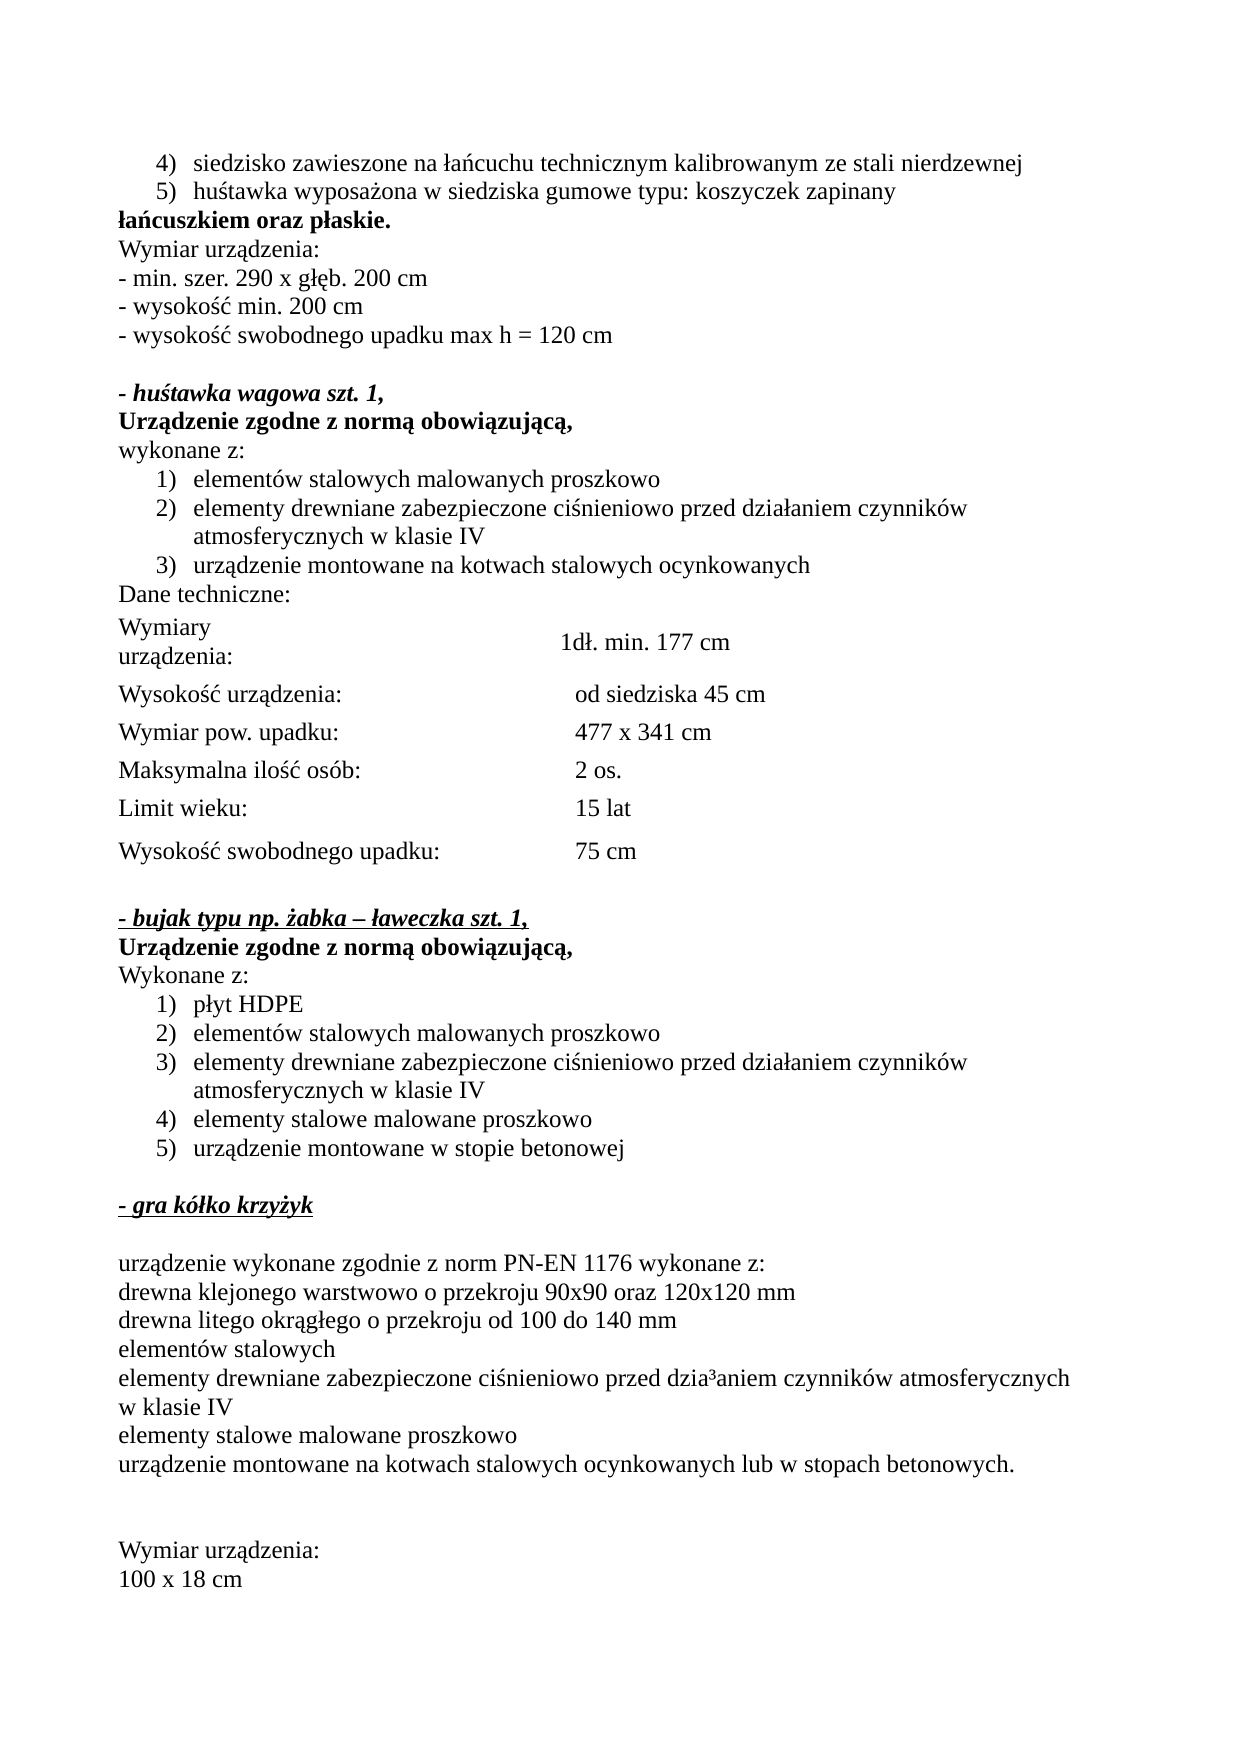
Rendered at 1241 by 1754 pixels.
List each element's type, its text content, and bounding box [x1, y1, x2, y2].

list siedzisko zawieszone na łańcuchu technicznym kalibrowanym ze stali nierdzewnej [156, 148, 1093, 176]
table_cell Maksymalna ilość osób: [114, 751, 570, 789]
table_cell Wymiar pow. upadku: [114, 713, 570, 751]
table_cell 2 os. [570, 751, 990, 789]
text - huśtawka wagowa szt. 1, [118, 378, 1093, 406]
text - wysokość swobodnego upadku max h = 120 cm [118, 320, 1093, 349]
list urządzenie montowane na kotwach stalowych ocynkowanych [156, 550, 1093, 579]
list płyt HDPE [156, 989, 1093, 1018]
text 100 x 18 cm [118, 1564, 1093, 1593]
list elementów stalowych malowanych proszkowo [156, 1018, 1093, 1047]
text Dane techniczne: [118, 579, 1093, 608]
text Wymiar urządzenia: [118, 1536, 1093, 1564]
list urządzenie montowane w stopie betonowej [156, 1133, 1093, 1162]
text wykonane z: [118, 435, 1093, 464]
list elementy stalowe malowane proszkowo [156, 1104, 1093, 1133]
text urządzenie montowane na kotwach stalowych ocynkowanych lub w stopach betonowych. [118, 1449, 1093, 1478]
table_header 1dł. min. 177 cm [570, 608, 990, 674]
text - gra kółko krzyżyk [118, 1191, 1093, 1219]
text Wykonane z: [118, 961, 1093, 989]
list elementy drewniane zabezpieczone ciśnieniowo przed działaniem czynników atmosferycznych w klasie IV [156, 1047, 1093, 1104]
table_cell od siedziska 45 cm [570, 675, 990, 713]
table_cell Wysokość swobodnego upadku: [114, 827, 570, 874]
list huśtawka wyposażona w siedziska gumowe typu: koszyczek zapinany [156, 176, 1093, 205]
table_cell Wysokość urządzenia: [114, 675, 570, 713]
table_header Wymiary urządzenia: [114, 608, 570, 674]
table_cell 75 cm [570, 827, 990, 874]
table_cell 477 x 341 cm [570, 713, 990, 751]
text Urządzenie zgodne z normą obowiązującą, [118, 406, 1093, 435]
table_cell Limit wieku: [114, 789, 570, 827]
text drewna litego okrągłego o przekroju od 100 do 140 mm [118, 1306, 1093, 1334]
text Urządzenie zgodne z normą obowiązującą, [118, 932, 1093, 961]
text - min. szer. 290 x głęb. 200 cm [118, 263, 1093, 291]
table_cell 15 lat [570, 789, 990, 827]
list elementy drewniane zabezpieczone ciśnieniowo przed działaniem czynników atmosferycznych w klasie IV [156, 493, 1093, 550]
text - wysokość min. 200 cm [118, 291, 1093, 320]
text Wymiar urządzenia: [118, 234, 1093, 263]
text - bujak typu np. żabka – ławeczka szt. 1, [118, 903, 1093, 932]
text elementy drewniane zabezpieczone ciśnieniowo przed dzia³aniem czynników atmosferycznych w klasie IV [118, 1363, 1093, 1421]
text łańcuszkiem oraz płaskie. [118, 205, 1093, 234]
text urządzenie wykonane zgodnie z norm PN-EN 1176 wykonane z: [118, 1248, 1093, 1277]
list elementów stalowych malowanych proszkowo [156, 464, 1093, 493]
text elementów stalowych [118, 1334, 1093, 1363]
text elementy stalowe malowane proszkowo [118, 1421, 1093, 1449]
text drewna klejonego warstwowo o przekroju 90x90 oraz 120x120 mm [118, 1277, 1093, 1306]
